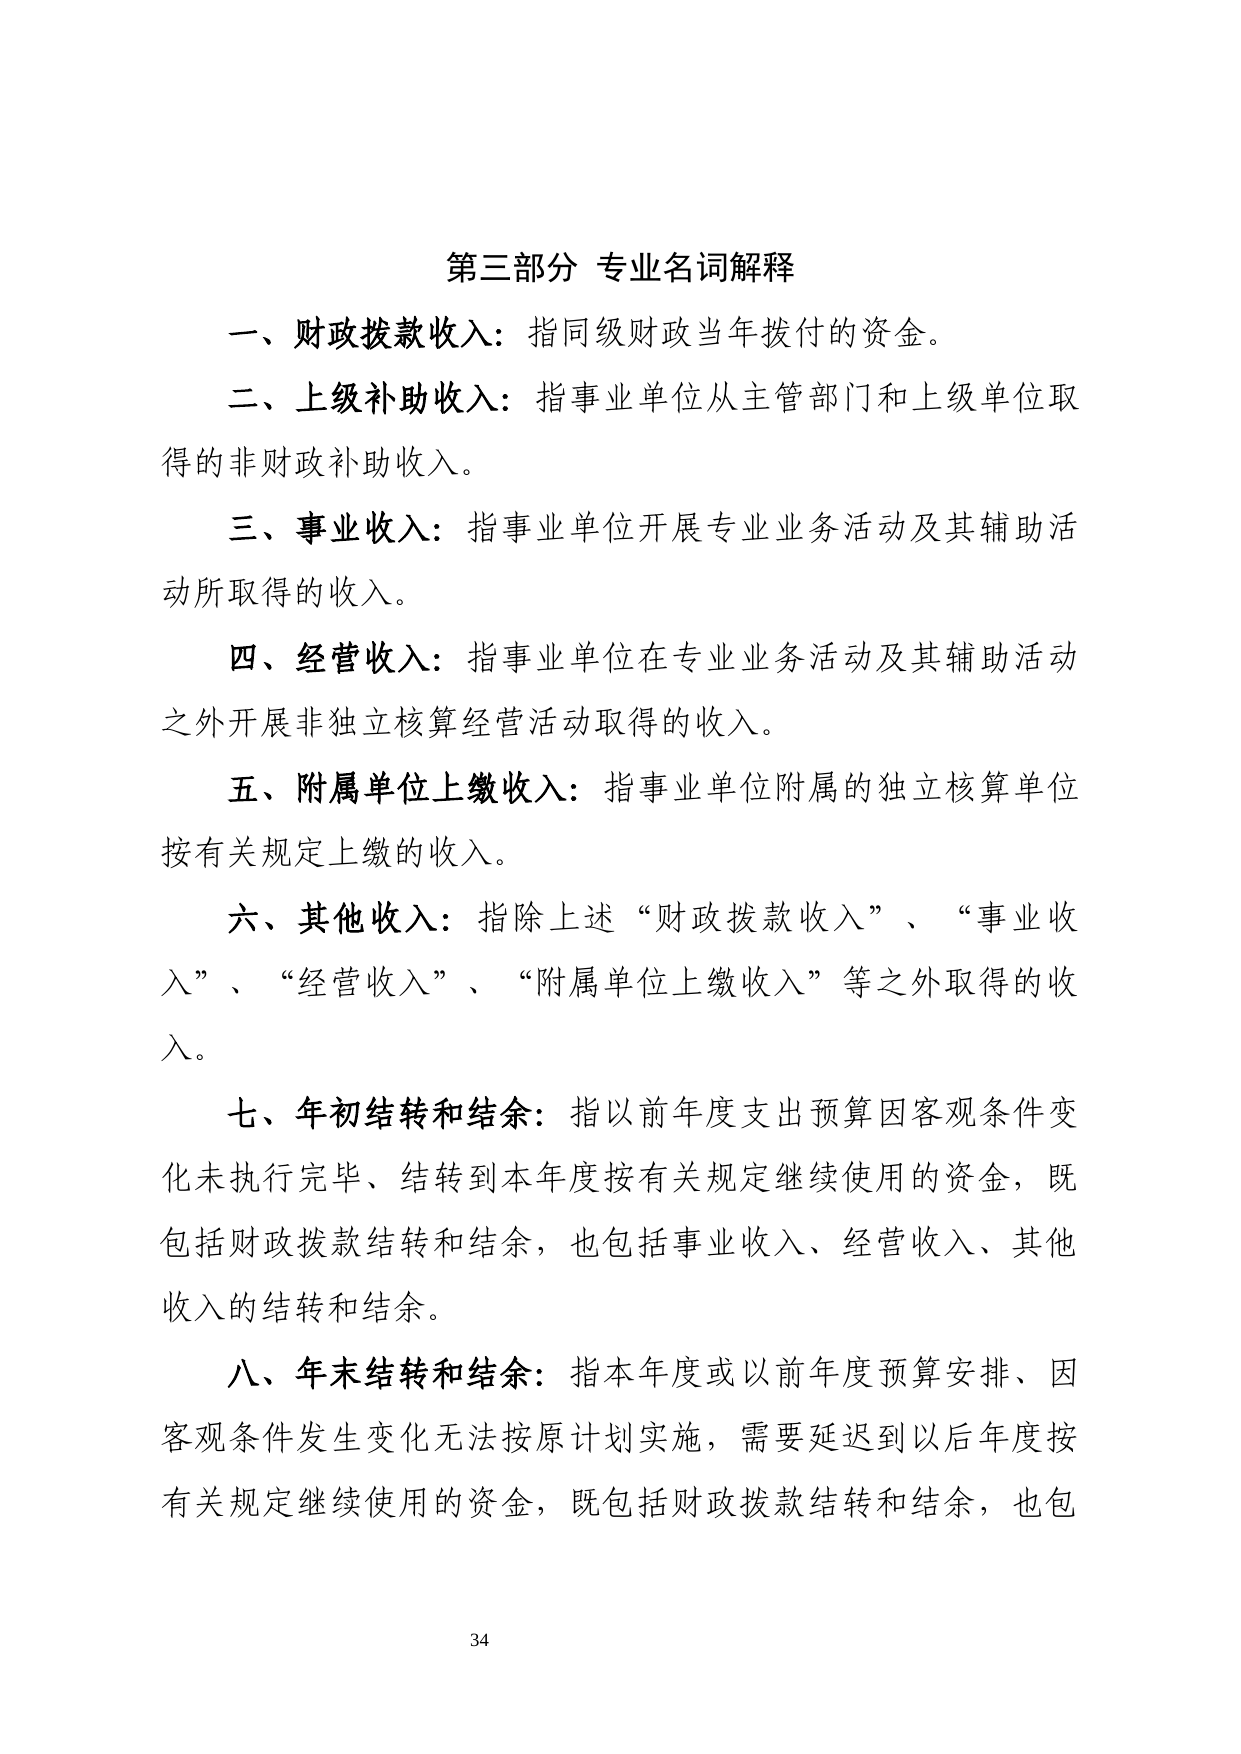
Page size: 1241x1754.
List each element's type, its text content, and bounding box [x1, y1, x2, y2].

text 三、事业收入：指事业单位开展专业业务活动及其辅助活动所取得的收入。 [159, 493, 1081, 623]
text 四、经营收入：指事业单位在专业业务活动及其辅助活动之外开展非独立核算经营活动取得的收入。 [159, 623, 1081, 753]
text 第三部分 专业名词解释 [159, 233, 1081, 298]
text 一、财政拨款收入：指同级财政当年拨付的资金。 [159, 298, 1081, 363]
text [159, 1338, 1081, 1533]
text 二、上级补助收入：指事业单位从主管部门和上级单位取得的非财政补助收入。 [159, 363, 1081, 493]
text 七、年初结转和结余：指以前年度支出预算因客观条件变化未执行完毕、结转到本年度按有关规定继续使用的资金，既包括财政拨款结转和结余，也包括事业收入、经营收入、其他收入的结转和结余。 [159, 1078, 1081, 1338]
text 六、其他收入：指除上述“财政拨款收入”、“事业收入”、“经营收入”、“附属单位上缴收入”等之外取得的收入。 [159, 883, 1081, 1078]
text 五、附属单位上缴收入：指事业单位附属的独立核算单位按有关规定上缴的收入。 [159, 753, 1081, 883]
